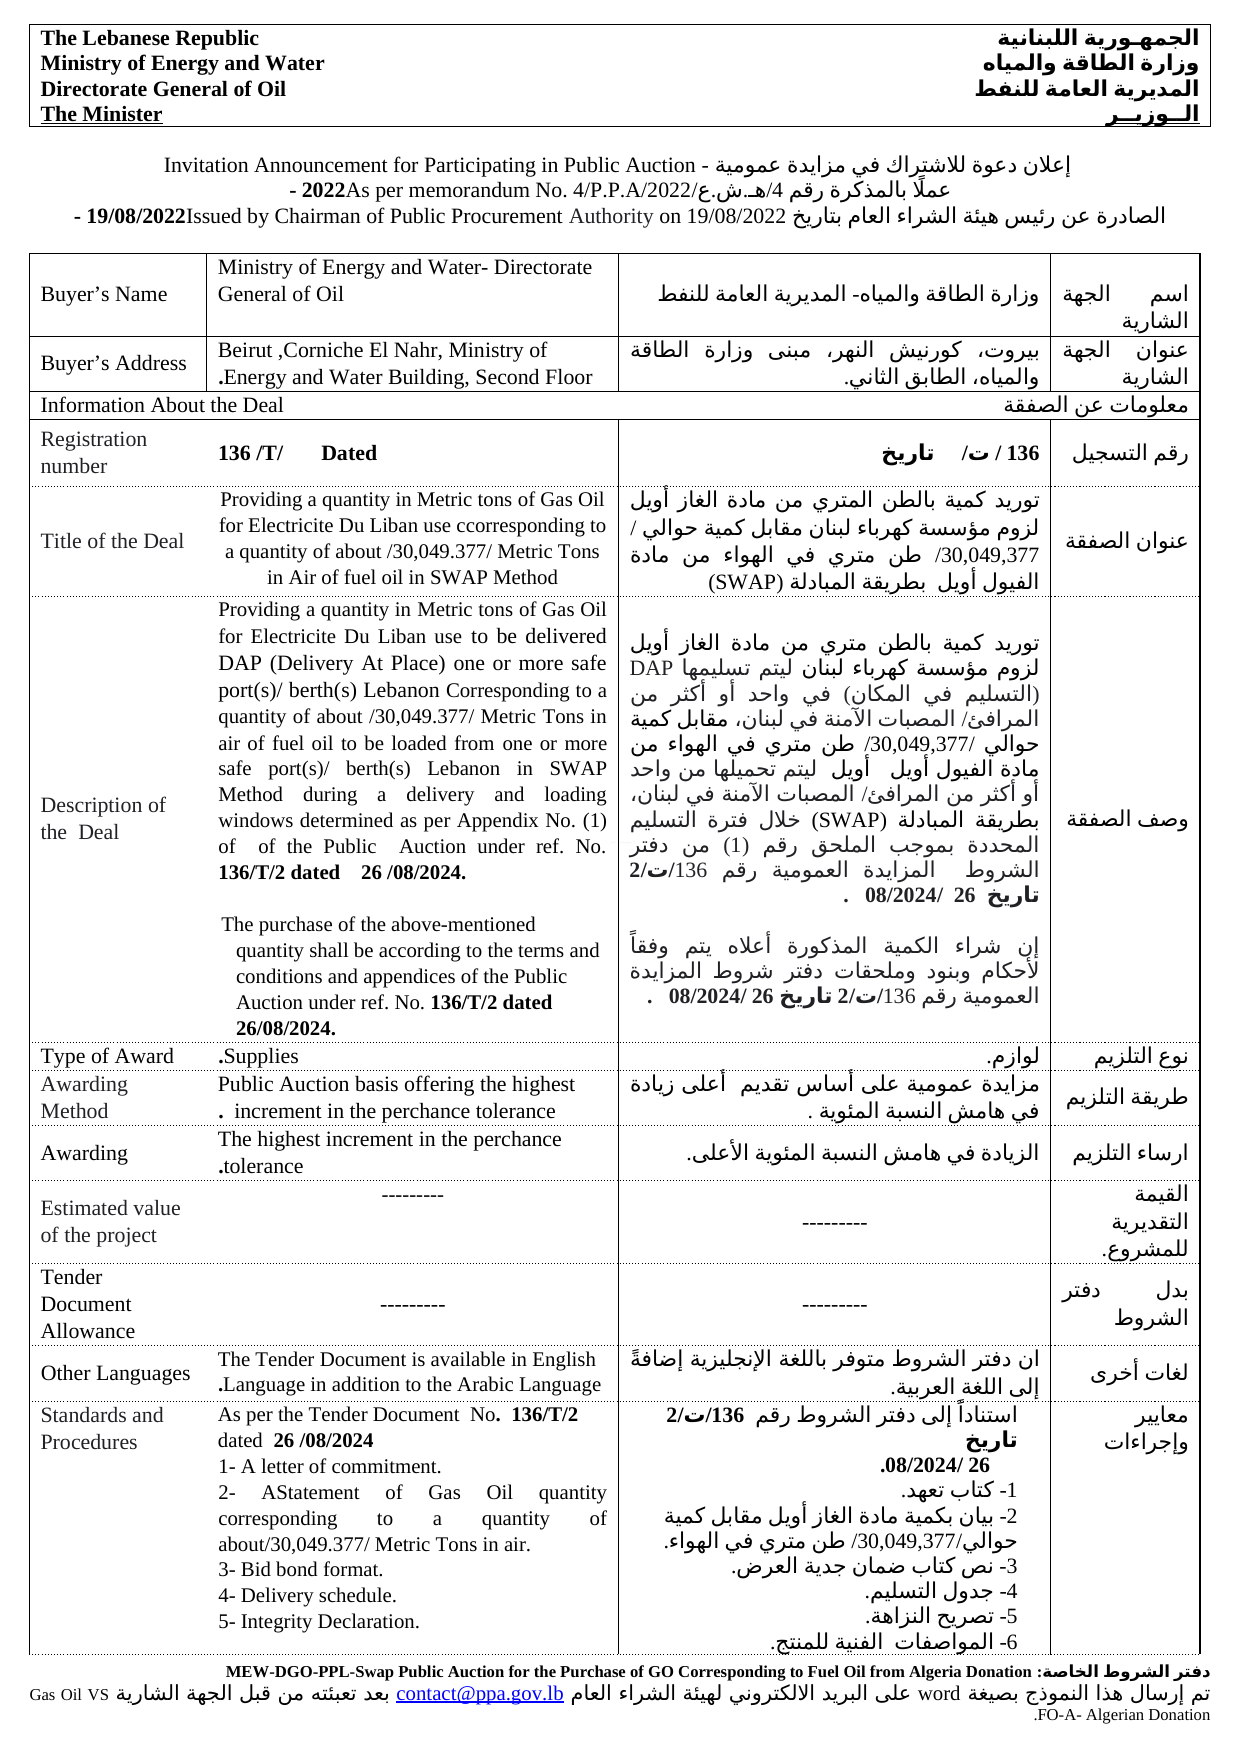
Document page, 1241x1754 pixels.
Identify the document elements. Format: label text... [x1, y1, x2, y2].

text الصادرة عن رئيس هيئة الشراء العام بتاريخ 19/08/2022Issued by Chairman of Public Procurement Authority on 19/08/2022 - [29, 203, 1211, 228]
table_cell معلومات عن الصفقة [618, 392, 1199, 419]
table_cell 136 /T/ Dated [207, 420, 618, 486]
table_cell Title of the Deal [30, 486, 207, 596]
table_cell مزايدة عمومية على أساس تقديم أعلى زيادة في هامش النسبة المئوية . [619, 1070, 1050, 1125]
table_cell توريد كمية بالطن متري من مادة الغاز أويل لزوم مؤسسة كهرباء لبنان ليتم تسليمها DAP (التسليم في المكان) في واحد أو أكثر من المرافئ/ المصبات الآمنة في لبنان، مقابل كمية حوالي /30,049,377/ طن متري في الهواء من مادة الفيول أويل أويل ليتم تحميلها من واحد أو أكثر من المرافئ/ المصبات الآمنة في لبنان، بطريقة المبادلة (SWAP) خلال فترة التسليم المحددة بموجب الملحق رقم (1) من دفتر الشروط المزايدة العمومية رقم 136/ت/2 تاريخ 26 /08/2024 . إن شراء الكمية المذكورة أعلاه يتم وفقاً لأحكام وبنود وملحقات دفتر شروط المزايدة العمومية رقم 136/ت/2 تاريخ 26 /08/2024 . [619, 596, 1050, 1042]
table_cell Providing a quantity in Metric tons of Gas Oil for Electricite Du Liban use to be delivered DAP (Delivery At Place) one or more safe port(s)/ berth(s) Lebanon Corresponding to a quantity of about /30,049.377/ Metric Tons in air of fuel oil to be loaded from one or more safe port(s)/ berth(s) Lebanon in SWAP Method during a delivery and loading windows determined as per Appendix No. (1) of of the Public Auction under ref. No. 136/T/2 dated 26 /08/2024. The purchase of the above-mentioned quantity shall be according to the terms and conditions and appendices of the Public Auction under ref. No. 136/T/2 dated 26/08/2024. [207, 596, 618, 1042]
table_cell --------- [619, 1180, 1050, 1263]
text عملًا بالمذكرة رقم 4/هـ.ش.ع/2022As per memorandum No. 4/P.P.A/2022 - [29, 177, 1211, 203]
table_cell لوازم. [619, 1042, 1050, 1070]
table_cell عنوان الجهة الشارية [1051, 337, 1199, 391]
table_header The Lebanese Republic Ministry of Energy and Water Directorate General of Oil The Minister [30, 25, 631, 126]
table_cell --------- [207, 1180, 618, 1263]
table_cell The Tender Document is available in English Language in addition to the Arabic Language. [207, 1345, 618, 1401]
table_cell رقم التسجيل [1051, 420, 1199, 486]
table_header اسم الجهة الشارية [1051, 254, 1199, 336]
table_cell Tender Document Allowance [30, 1263, 207, 1345]
table_cell بدل دفتر الشروط [1051, 1263, 1199, 1345]
table_cell Awarding [30, 1125, 207, 1180]
table_cell وصف الصفقة [1051, 596, 1199, 1042]
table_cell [30, 1401, 207, 1654]
table_cell ارساء التلزيم [1051, 1125, 1199, 1180]
table_cell --------- [619, 1263, 1050, 1345]
table_cell --------- [207, 1263, 618, 1345]
table_header الجمهـورية اللبنانية وزارة الطاقة والمياه المديرية العامة للنفط الــوزيــر [631, 25, 1210, 126]
table_cell Type of Award [30, 1042, 207, 1070]
table_cell The highest increment in the perchance tolerance. [207, 1125, 618, 1180]
table_header وزارة الطاقة والمياه- المديرية العامة للنفط [619, 254, 1050, 336]
table_cell طريقة التلزيم [1051, 1070, 1199, 1125]
table_cell Estimated value of the project [30, 1180, 207, 1263]
table_cell نوع التلزيم [1051, 1042, 1199, 1070]
table_cell القيمة التقديرية للمشروع. [1051, 1180, 1199, 1263]
table_cell Supplies. [207, 1042, 618, 1070]
table_cell Other Languages [30, 1345, 207, 1401]
text إعلان دعوة للاشتراك في مزايدة عمومية - Invitation Announcement for Participating in Public Auction [29, 152, 1211, 177]
table_header Ministry of Energy and Water- Directorate General of Oil [207, 254, 618, 336]
table_cell Registration number [30, 420, 207, 486]
table_cell Beirut ,Corniche El Nahr, Ministry of Energy and Water Building, Second Floor. [207, 337, 618, 391]
table_cell Buyer’s Address [30, 337, 206, 391]
table_cell معايير وإجراءات [1051, 1401, 1199, 1654]
table_cell 136 / ت/ تاريخ [619, 420, 1050, 486]
table_cell لغات أخرى [1051, 1345, 1199, 1401]
table_cell Information About the Deal [30, 392, 618, 419]
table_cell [207, 1401, 618, 1654]
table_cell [619, 1401, 1050, 1654]
table_cell الزيادة في هامش النسبة المئوية الأعلى. [619, 1125, 1050, 1180]
table_cell ان دفتر الشروط متوفر باللغة الإنجليزية إضافةً إلى اللغة العربية. [619, 1345, 1050, 1401]
table_cell توريد كمية بالطن المتري من مادة الغاز أويل لزوم مؤسسة كهرباء لبنان مقابل كمية حوالي /30,049,377/ طن متري في الهواء من مادة الفيول أويل بطريقة المبادلة (SWAP) [619, 486, 1050, 596]
table_cell Providing a quantity in Metric tons of Gas Oil for Electricite Du Liban use ccorresponding to a quantity of about /30,049.377/ Metric Tons in Air of fuel oil in SWAP Method [207, 486, 618, 596]
table_header Buyer’s Name [30, 254, 206, 336]
table_cell Description of the Deal [30, 596, 207, 1042]
table_cell عنوان الصفقة [1051, 486, 1199, 596]
table_cell بيروت، كورنيش النهر، مبنى وزارة الطاقة والمياه، الطابق الثاني. [619, 337, 1050, 391]
table_cell Public Auction basis offering the highest increment in the perchance tolerance . [207, 1070, 618, 1125]
table_cell Awarding Method [30, 1070, 207, 1125]
